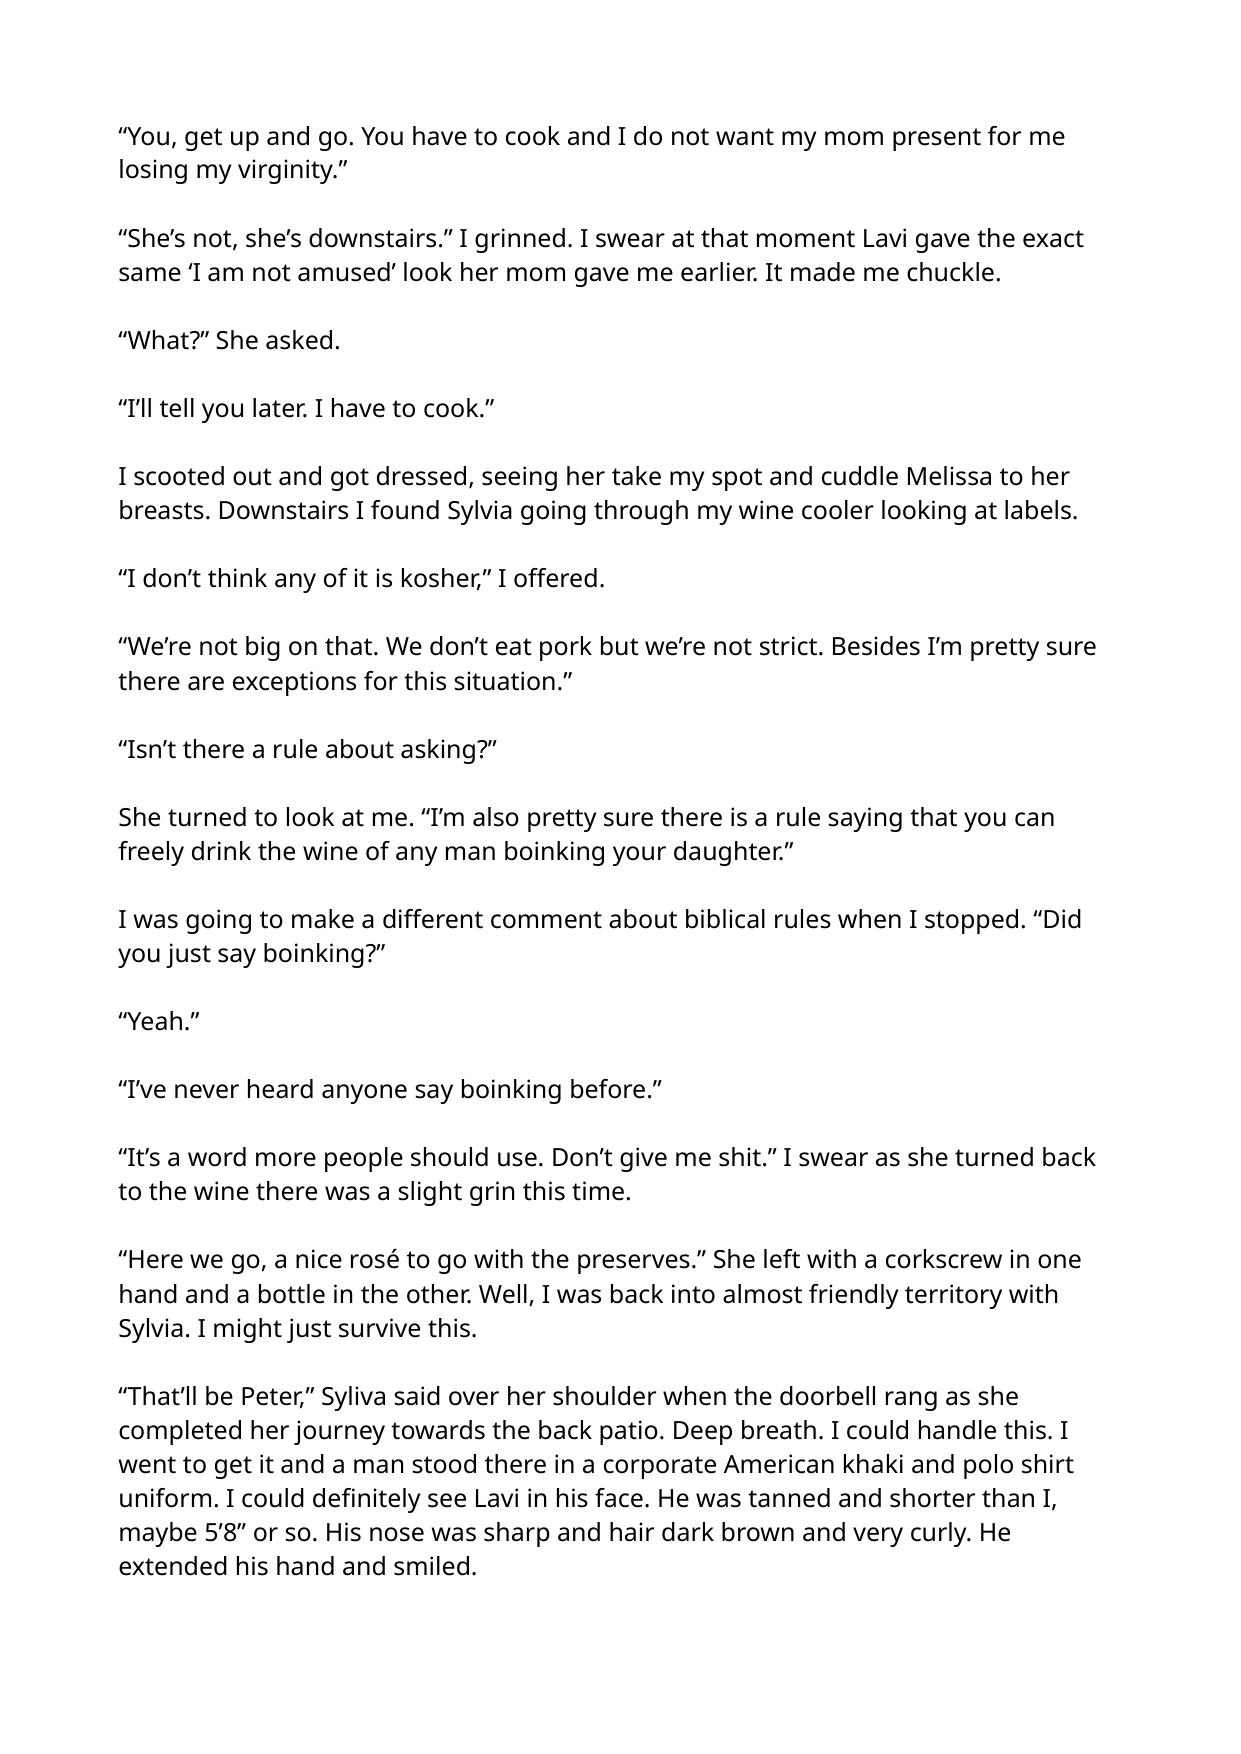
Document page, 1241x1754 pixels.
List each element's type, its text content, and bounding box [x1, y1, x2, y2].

text “I’ll tell you later. I have to cook.” [118, 391, 1122, 425]
text She turned to look at me. “I’m also pretty sure there is a rule saying that you can freely drink the wine of any man boinking your daughter.” [118, 799, 1122, 867]
text “Isn’t there a rule about asking?” [118, 731, 1122, 765]
text “That’ll be Peter,” Syliva said over her shoulder when the doorbell rang as she completed her journey towards the back patio. Deep breath. I could handle this. I went to get it and a man stood there in a corporate American khaki and polo shirt uniform. I could definitely see Lavi in his face. He was tanned and shorter than I, maybe 5’8” or so. His nose was sharp and hair dark brown and very curly. He extended his hand and smiled. [118, 1378, 1122, 1583]
text “It’s a word more people should use. Don’t give me shit.” I swear as she turned back to the wine there was a slight grin this time. [118, 1140, 1122, 1208]
text “You, get up and go. You have to cook and I do not want my mom present for me losing my virginity.” [118, 118, 1122, 186]
text “We’re not big on that. We don’t eat pork but we’re not strict. Besides I’m pretty sure there are exceptions for this situation.” [118, 629, 1122, 697]
text “Here we go, a nice rosé to go with the preserves.” She left with a corkscrew in one hand and a bottle in the other. Well, I was back into almost friendly territory with Sylvia. I might just survive this. [118, 1242, 1122, 1344]
text “Yeah.” [118, 1004, 1122, 1038]
text “I’ve never heard anyone say boinking before.” [118, 1072, 1122, 1106]
text “She’s not, she’s downstairs.” I grinned. I swear at that moment Lavi gave the exact same ‘I am not amused’ look her mom gave me earlier. It made me chuckle. [118, 220, 1122, 288]
text “What?” She asked. [118, 322, 1122, 357]
text I was going to make a different comment about biblical rules when I stopped. “Did you just say boinking?” [118, 902, 1122, 970]
text I scooted out and got dressed, seeing her take my spot and cuddle Melissa to her breasts. Downstairs I found Sylvia going through my wine cooler looking at labels. [118, 459, 1122, 527]
text “I don’t think any of it is kosher,” I offered. [118, 561, 1122, 595]
